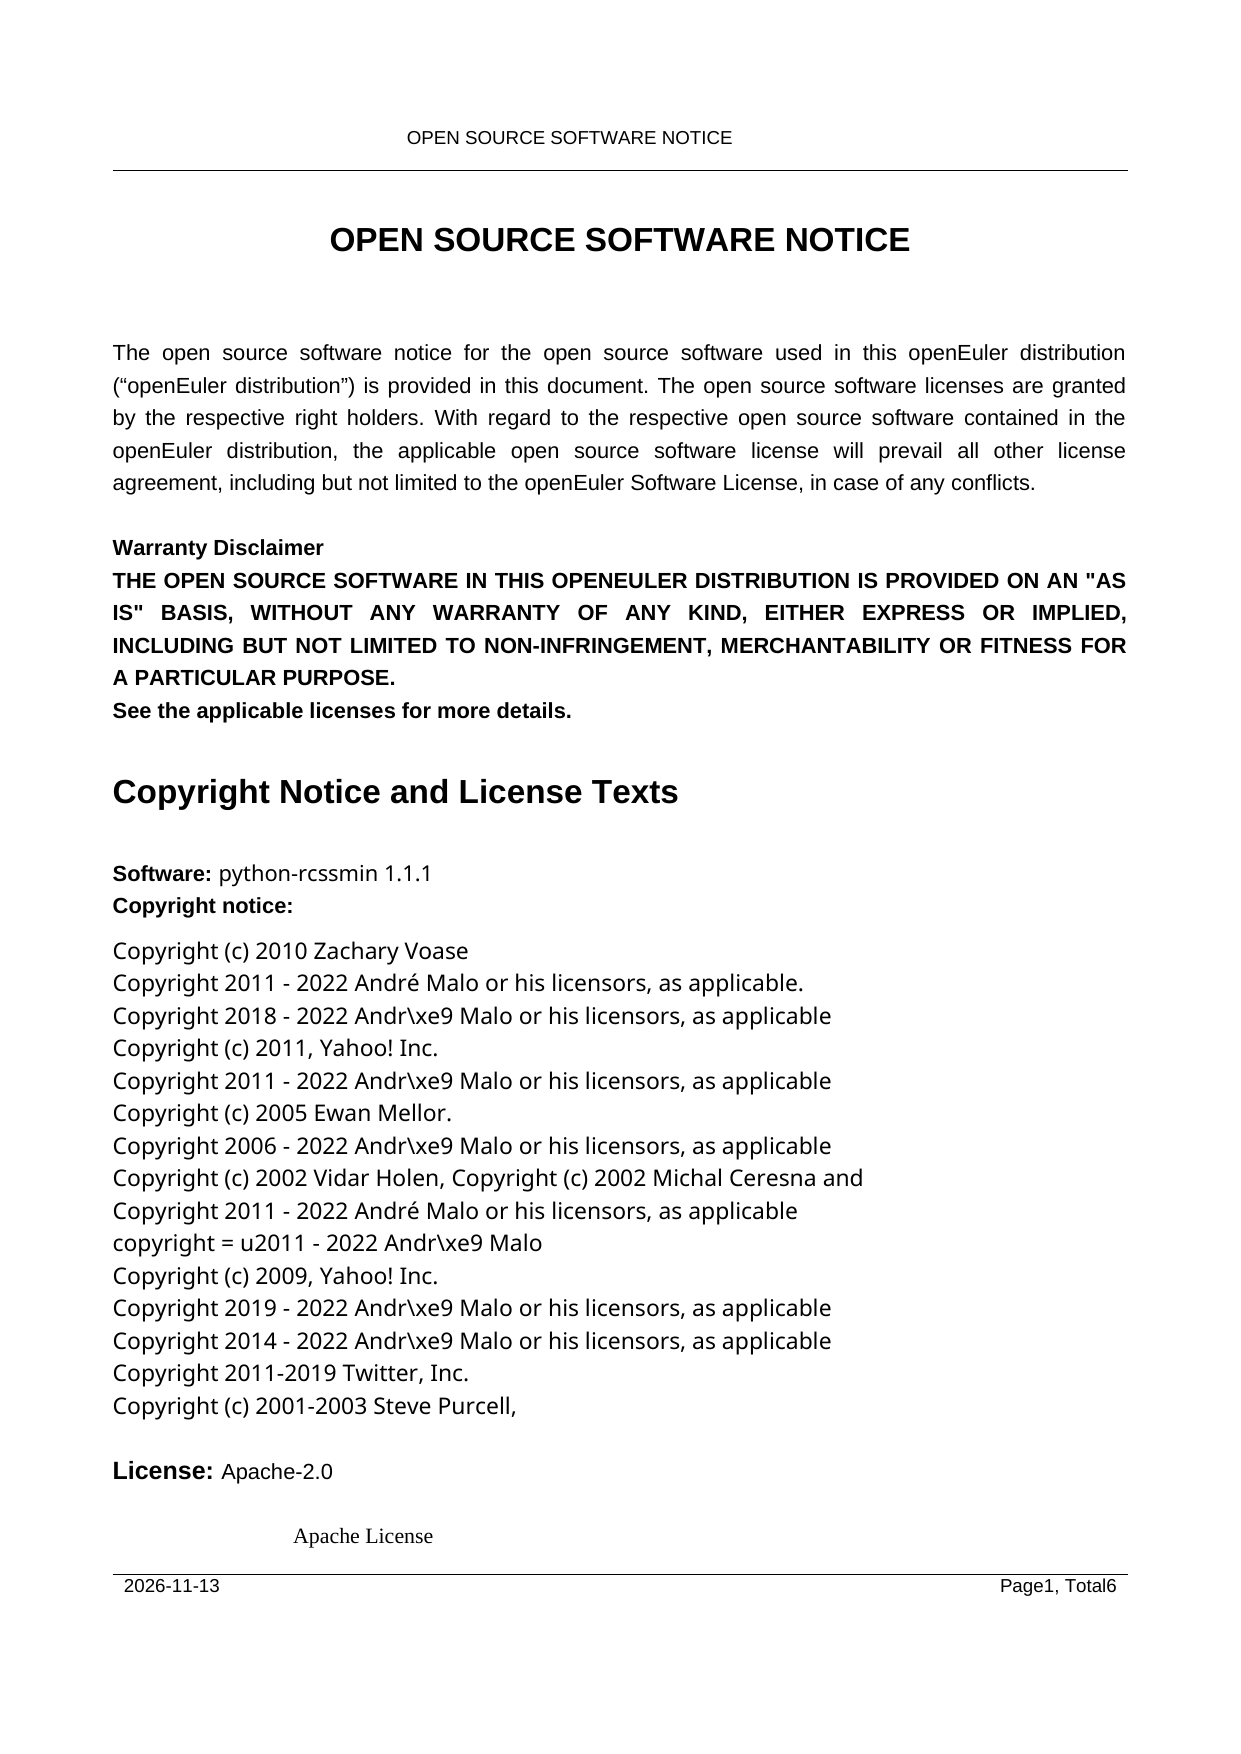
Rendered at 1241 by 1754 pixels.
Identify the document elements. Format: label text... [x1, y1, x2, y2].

title Software: python-rcssmin 1.1.1 [112, 856, 1128, 889]
text Warranty Disclaimer [112, 531, 1128, 564]
text Copyright (c) 2010 Zachary Voase Copyright 2011 - 2022 André Malo or his licensors, as applicable. Copyright 2018 - 2022 Andr\xe9 Malo or his licensors, as applicable Copyright (c) 2011, Yahoo! Inc. Copyright 2011 - 2022 Andr\xe9 Malo or his licensors, as applicable Copyright (c) 2005 Ewan Mellor. Copyright 2006 - 2022 Andr\xe9 Malo or his licensors, as applicable Copyright (c) 2002 Vidar Holen, Copyright (c) 2002 Michal Ceresna and Copyright 2011 - 2022 André Malo or his licensors, as applicable copyright = u2011 - 2022 Andr\xe9 Malo Copyright (c) 2009, Yahoo! Inc. Copyright 2019 - 2022 Andr\xe9 Malo or his licensors, as applicable Copyright 2014 - 2022 Andr\xe9 Malo or his licensors, as applicable Copyright 2011-2019 Twitter, Inc. Copyright (c) 2001-2003 Steve Purcell, [112, 934, 1128, 1454]
text Copyright Notice and License Texts [112, 759, 1128, 824]
text OPEN SOURCE SOFTWARE NOTICE [112, 206, 1128, 271]
text Copyright notice: [112, 889, 1128, 921]
text THE OPEN SOURCE SOFTWARE IN THIS OPENEULER DISTRIBUTION IS PROVIDED ON AN "AS IS" BASIS, WITHOUT ANY WARRANTY OF ANY KIND, EITHER EXPRESS OR IMPLIED, INCLUDING BUT NOT LIMITED TO NON-INFRINGEMENT, MERCHANTABILITY OR FITNESS FOR A PARTICULAR PURPOSE. See the applicable licenses for more details. [112, 564, 1128, 726]
text License: Apache-2.0 [112, 1454, 1128, 1486]
text The open source software notice for the open source software used in this openEuler distribution (“openEuler distribution”) is provided in this document. The open source software licenses are granted by the respective right holders. With regard to the respective open source software contained in the openEuler distribution, the applicable open source software license will prevail all other license agreement, including but not limited to the openEuler Software License, in case of any conflicts. [112, 336, 1128, 499]
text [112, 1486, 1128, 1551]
